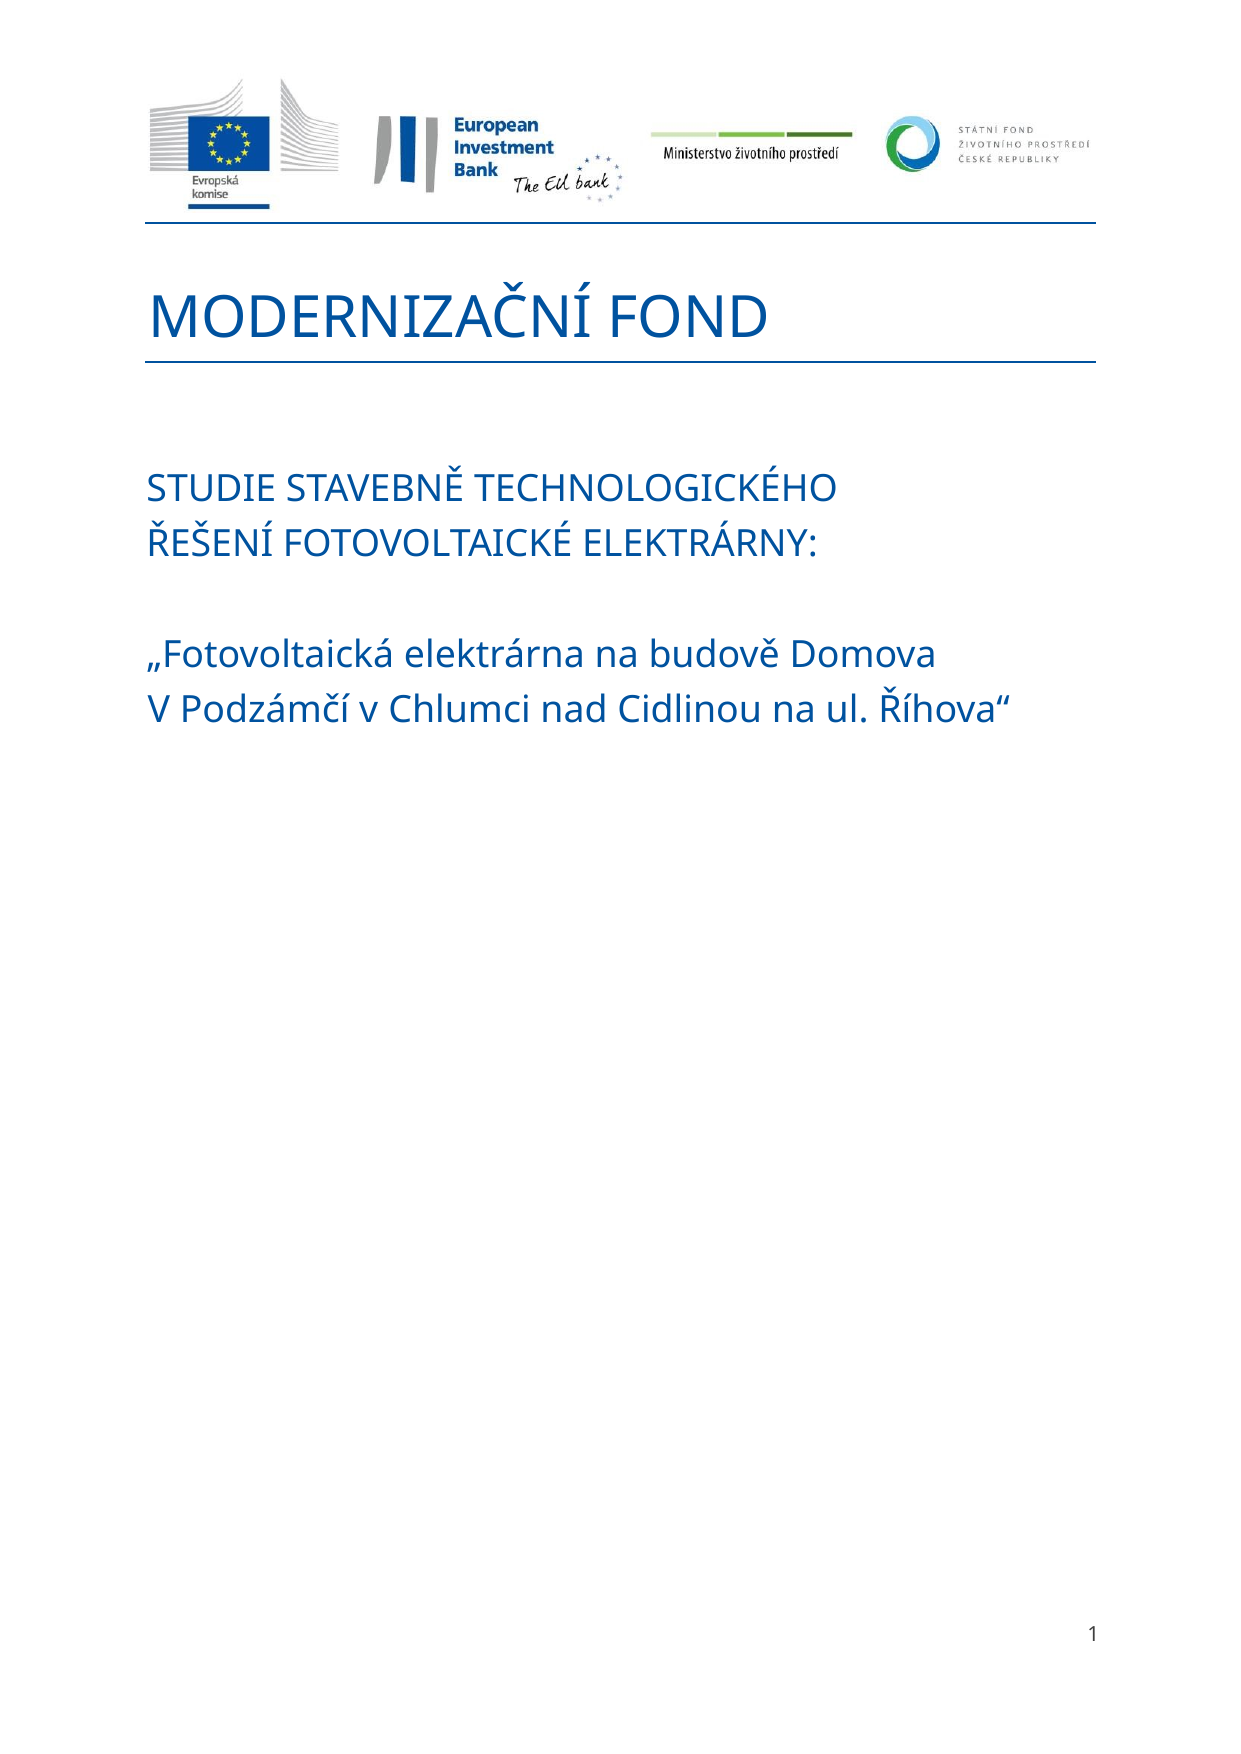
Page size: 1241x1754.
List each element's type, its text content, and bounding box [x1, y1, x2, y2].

text MODERNIZAČNÍ FOND [148, 275, 1104, 355]
text „Fotovoltaická elektrárna na budově Domova V Podzámčí v Chlumci nad Cidlinou na ul. Říhova“ [146, 628, 1104, 734]
text ŘEŠENÍ FOTOVOLTAICKÉ ELEKTRÁRNY: [146, 517, 1104, 568]
text STUDIE STAVEBNĚ TECHNOLOGICKÉHO [146, 461, 1104, 512]
picture [147, 73, 1093, 213]
